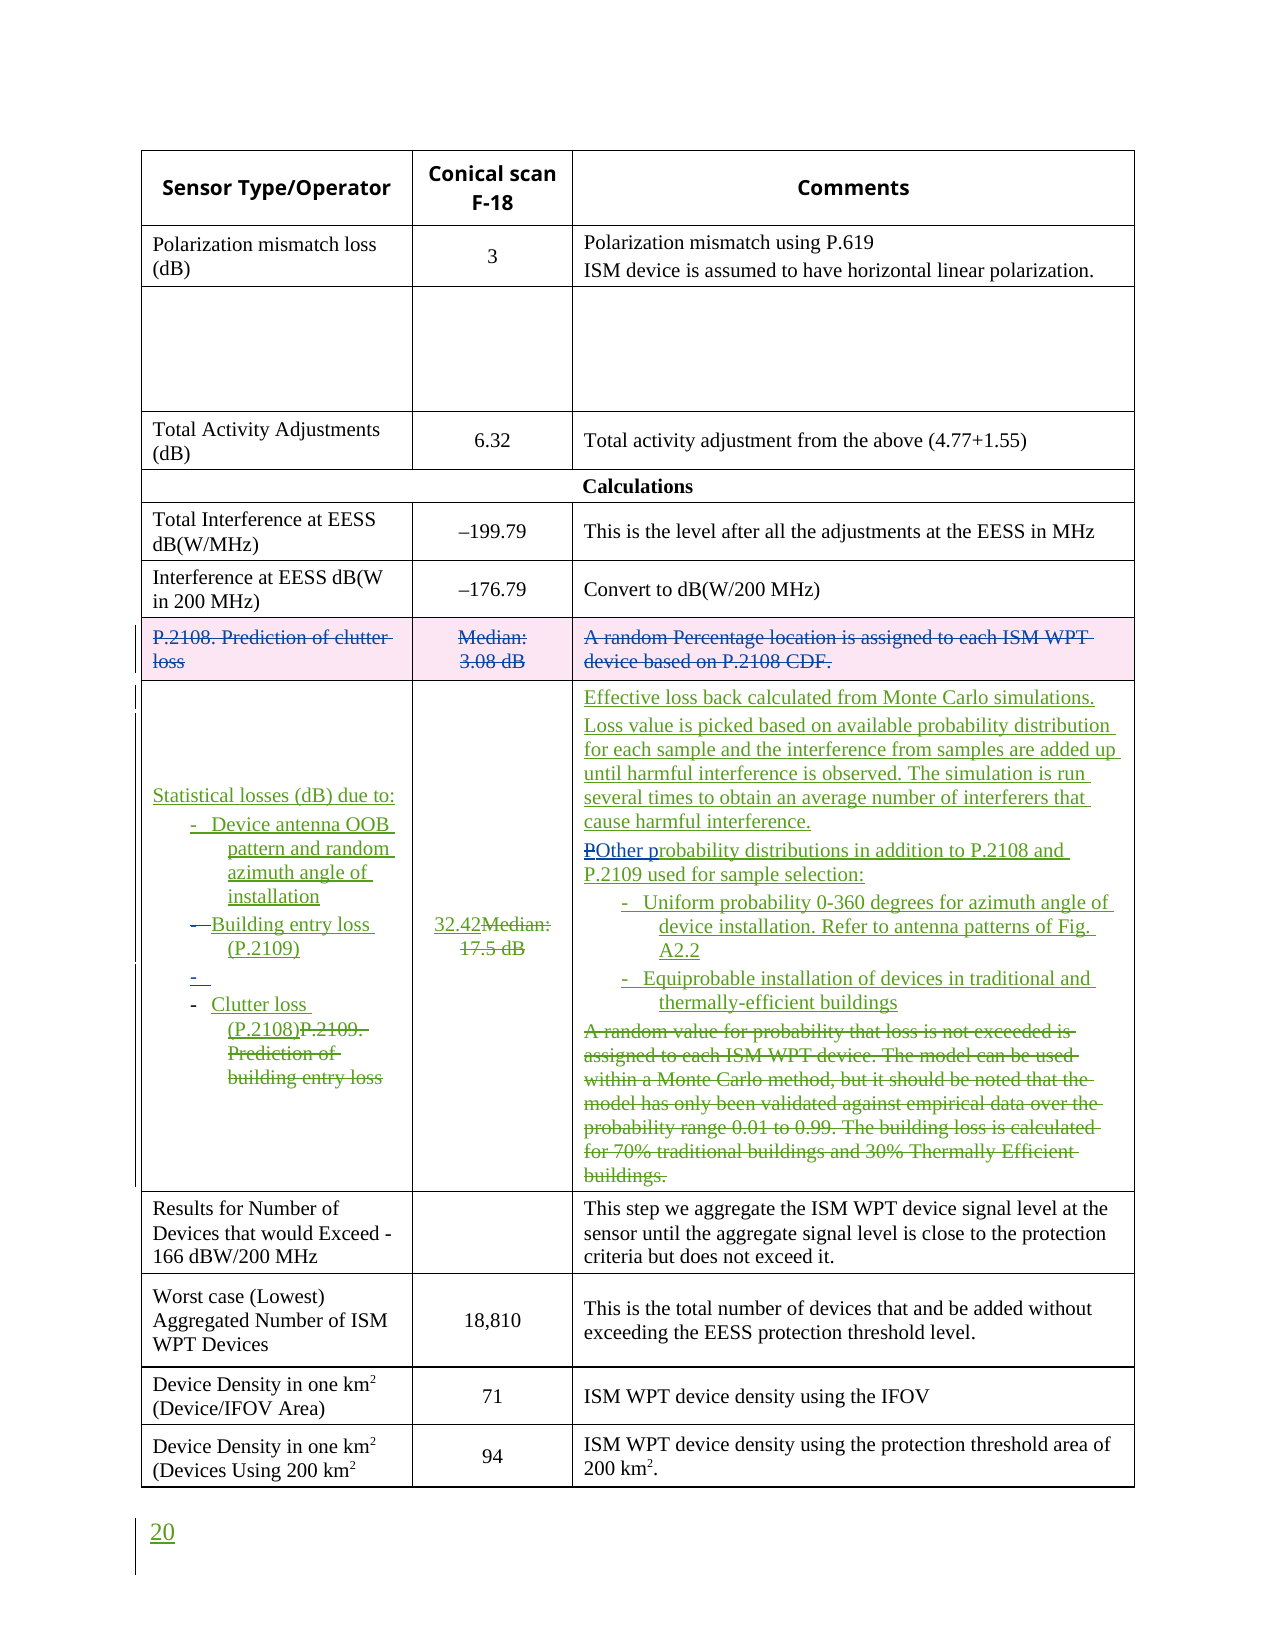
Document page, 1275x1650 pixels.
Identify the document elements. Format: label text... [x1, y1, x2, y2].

table_header Sensor Type/Operator [142, 151, 412, 224]
table_cell [413, 681, 572, 1191]
table_cell Convert to dB(W/200 MHz) [573, 561, 1134, 617]
table_cell Total Activity Adjustments (dB) [142, 412, 412, 469]
table_cell [573, 681, 1134, 1191]
table_cell –176.79 [413, 561, 572, 617]
table_cell 71 [413, 1368, 572, 1424]
table_cell Interference at EESS dB(W in 200 MHz) [142, 561, 412, 617]
table_cell [142, 681, 412, 1191]
table_cell 6.32 [413, 412, 572, 469]
table_cell This step we aggregate the ISM WPT device signal level at the sensor until the aggregate signal level is close to the protection criteria but does not exceed it. [573, 1192, 1134, 1273]
table_cell 3 [413, 226, 572, 286]
table_cell This is the total number of devices that and be added without exceeding the EESS protection threshold level. [573, 1274, 1134, 1366]
table_cell Polarization mismatch loss (dB) [142, 226, 412, 286]
table_cell Total Interference at EESS dB(W/MHz) [142, 503, 412, 560]
table_cell Results for Number of Devices that would Exceed -166 dBW/200 MHz [142, 1192, 412, 1273]
table_cell [413, 1192, 572, 1273]
table_header Conical scan F-18 [413, 151, 572, 224]
table_cell [573, 287, 1134, 411]
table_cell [573, 1425, 1134, 1486]
table_cell This is the level after all the adjustments at the EESS in MHz [573, 503, 1134, 560]
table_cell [142, 1425, 412, 1486]
table_cell Polarization mismatch using P.619 ISM device is assumed to have horizontal linear polarization. [573, 226, 1134, 286]
table_cell [413, 287, 572, 411]
table_cell Calculations [142, 470, 1134, 502]
table_cell [142, 287, 412, 411]
table_cell ISM WPT device density using the IFOV [573, 1368, 1134, 1424]
table_cell 94 [413, 1425, 572, 1486]
table_cell –199.79 [413, 503, 572, 560]
table_cell Total activity adjustment from the above (4.77+1.55) [573, 412, 1134, 469]
table_cell 18,810 [413, 1274, 572, 1366]
table_cell Device Density in one km2 (Device/IFOV Area) [142, 1368, 412, 1424]
table_header Comments [573, 151, 1134, 224]
table_cell Worst case (Lowest) Aggregated Number of ISM WPT Devices [142, 1274, 412, 1366]
